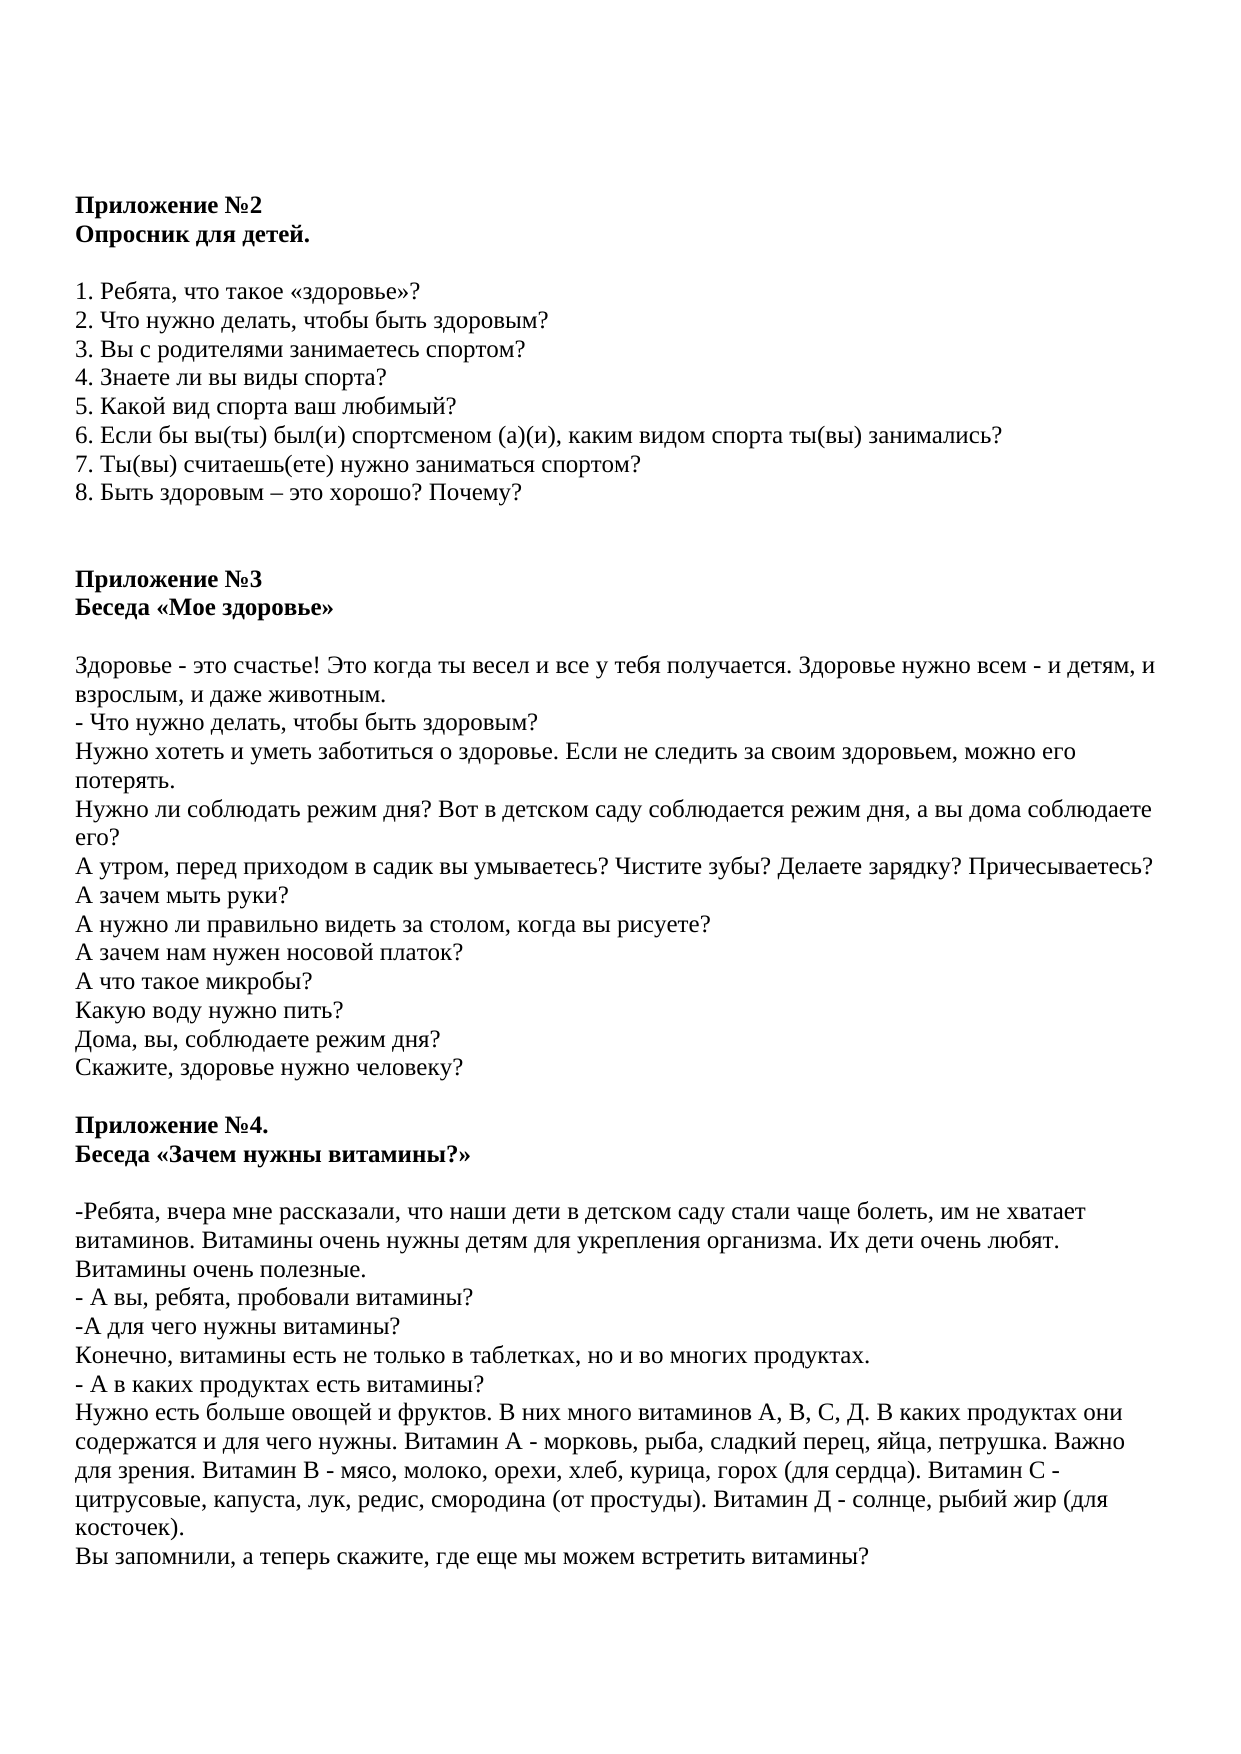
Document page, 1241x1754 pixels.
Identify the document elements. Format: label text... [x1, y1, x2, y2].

text Приложение №2 Опросник для детей. 1. Ребята, что такое «здоровье»? 2. Что нужно делать, чтобы быть здоровым? 3. Вы с родителями занимаетесь спортом? 4. Знаете ли вы виды спорта? 5. Какой вид спорта ваш любимый? 6. Если бы вы(ты) был(и) спортсменом (а)(и), каким видом спорта ты(вы) занимались? 7. Ты(вы) считаешь(ете) нужно заниматься спортом? 8. Быть здоровым – это хорошо? Почему? Приложение №3 Беседа «Мое здоровье» Здоровье - это счастье! Это когда ты весел и все у тебя получается. Здоровье нужно всем - и детям, и взрослым, и даже животным. - Что нужно делать, чтобы быть здоровым? Нужно хотеть и уметь заботиться о здоровье. Если не следить за своим здоровьем, можно его потерять. Нужно ли соблюдать режим дня? Вот в детском саду соблюдается режим дня, а вы дома соблюдаете его? А утром, перед приходом в садик вы умываетесь? Чистите зубы? Делаете зарядку? Причесываетесь? А зачем мыть руки? А нужно ли правильно видеть за столом, когда вы рисуете? А зачем нам нужен носовой платок? А что такое микробы? Какую воду нужно пить? Дома, вы, соблюдаете режим дня? Скажите, здоровье нужно человеку? Приложение №4. Беседа «Зачем нужны витамины?» -Ребята, вчера мне рассказали, что наши дети в детском саду стали чаще болеть, им не хватает витаминов. Витамины очень нужны детям для укрепления организма. Их дети очень любят. Витамины очень полезные. - А вы, ребята, пробовали витамины? -А для чего нужны витамины? Конечно, витамины есть не только в таблетках, но и во многих продуктах. - А в каких продуктах есть витамины? Нужно есть больше овощей и фруктов. В них много витаминов А, В, С, Д. В каких продуктах они содержатся и для чего нужны. Витамин А - морковь, рыба, сладкий перец, яйца, петрушка. Важно для зрения. Витамин В - мясо, молоко, орехи, хлеб, курица, горох (для сердца). Витамин С - цитрусовые, капуста, лук, редис, смородина (от простуды). Витамин Д - солнце, рыбий жир (для косточек). Вы запомнили, а теперь скажите, где еще мы можем встретить витамины? [75, 190, 1165, 1598]
